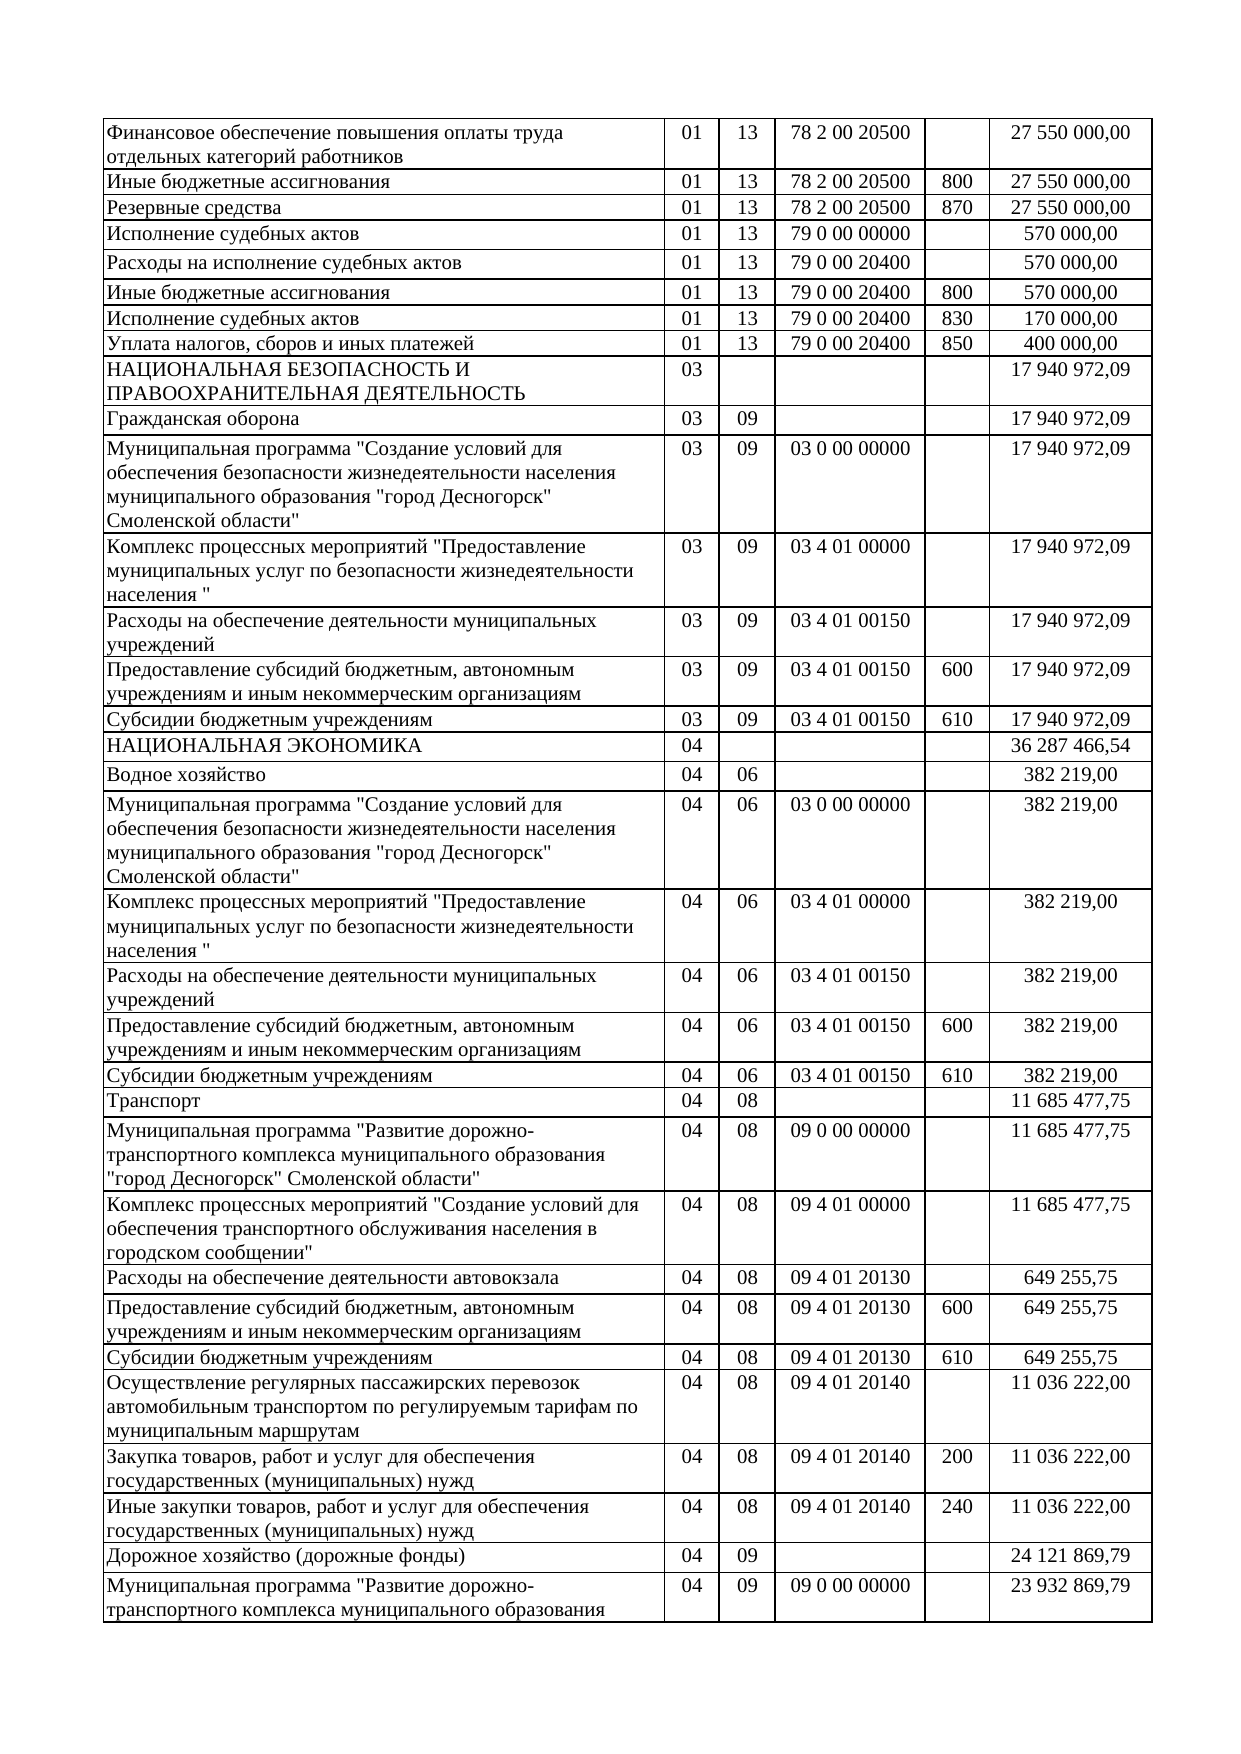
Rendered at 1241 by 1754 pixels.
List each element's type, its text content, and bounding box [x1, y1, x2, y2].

table_cell 800 [926, 280, 989, 304]
table_cell 649 255,75 [990, 1345, 1151, 1369]
table_cell Муниципальная программа "Развитие дорожно-транспортного комплекса муниципального образования "город Десногорск" Смоленской области" [104, 1118, 664, 1190]
table_cell [926, 608, 989, 656]
table_cell Муниципальная программа "Создание условий для обеспечения безопасности жизнедеятельности населения муниципального образования "город Десногорск" Смоленской области" [104, 792, 664, 888]
table_cell Исполнение судебных актов [104, 221, 664, 249]
table_cell 79 0 00 20400 [776, 331, 924, 355]
table_cell Дорожное хозяйство (дорожные фонды) [104, 1543, 664, 1571]
table_cell 03 4 01 00000 [776, 890, 924, 962]
table_cell [776, 357, 924, 405]
table_cell 09 4 01 20140 [776, 1444, 924, 1492]
table_cell 09 [720, 436, 774, 532]
table_cell 04 [665, 963, 718, 1011]
table_cell [926, 733, 989, 761]
table_cell 78 2 00 20500 [776, 195, 924, 219]
table_cell 13 [720, 250, 774, 278]
table_cell 11 685 477,75 [990, 1088, 1151, 1116]
table_cell Комплекс процессных мероприятий "Предоставление муниципальных услуг по безопасности жизнедеятельности населения " [104, 890, 664, 962]
table_cell 17 940 972,09 [990, 357, 1151, 405]
table_cell НАЦИОНАЛЬНАЯ ЭКОНОМИКА [104, 733, 664, 761]
table_cell 13 [720, 119, 774, 168]
table_cell 13 [720, 331, 774, 355]
table_cell Транспорт [104, 1088, 664, 1116]
table_cell 600 [926, 1295, 989, 1343]
table_cell Иные бюджетные ассигнования [104, 280, 664, 304]
table_cell 03 4 01 00150 [776, 963, 924, 1011]
table_cell Осуществление регулярных пассажирских перевозок автомобильным транспортом по регулируемым тарифам по муниципальным маршрутам [104, 1370, 664, 1442]
table_cell 13 [720, 306, 774, 329]
table_cell 08 [720, 1295, 774, 1343]
table_cell 17 940 972,09 [990, 657, 1151, 705]
table_cell 03 0 00 00000 [776, 436, 924, 532]
table_cell [926, 119, 989, 168]
table_cell 24 121 869,79 [990, 1543, 1151, 1571]
table_cell 78 2 00 20500 [776, 170, 924, 193]
table_cell [926, 1370, 989, 1442]
table_cell [720, 733, 774, 761]
table_cell Исполнение судебных актов [104, 306, 664, 329]
table_cell [926, 890, 989, 962]
table_cell 610 [926, 1345, 989, 1369]
table_cell 04 [665, 1543, 718, 1571]
table_cell 01 [665, 250, 718, 278]
table_cell Водное хозяйство [104, 762, 664, 790]
table_cell 79 0 00 20400 [776, 306, 924, 329]
table_cell 13 [720, 195, 774, 219]
table_cell 01 [665, 170, 718, 193]
table_cell 03 4 01 00150 [776, 1063, 924, 1087]
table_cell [104, 1573, 664, 1621]
table_cell 08 [720, 1118, 774, 1190]
table_cell Иные бюджетные ассигнования [104, 170, 664, 193]
table_cell 78 2 00 20500 [776, 119, 924, 168]
table_cell 570 000,00 [990, 221, 1151, 249]
table_cell 382 219,00 [990, 792, 1151, 888]
table_cell Муниципальная программа "Создание условий для обеспечения безопасности жизнедеятельности населения муниципального образования "город Десногорск" Смоленской области" [104, 436, 664, 532]
table_cell 09 4 01 20130 [776, 1265, 924, 1293]
table_cell [926, 357, 989, 405]
table_cell [926, 792, 989, 888]
table_cell 04 [665, 1295, 718, 1343]
table_cell 08 [720, 1370, 774, 1442]
table_cell [926, 250, 989, 278]
table_cell 04 [665, 1494, 718, 1542]
table_cell Иные закупки товаров, работ и услуг для обеспечения государственных (муниципальных) нужд [104, 1494, 664, 1542]
table_cell 09 0 00 00000 [776, 1118, 924, 1190]
table_cell [926, 1088, 989, 1116]
table_cell 01 [665, 280, 718, 304]
table_cell 17 940 972,09 [990, 707, 1151, 731]
table_cell 649 255,75 [990, 1265, 1151, 1293]
table_cell 09 4 01 20140 [776, 1494, 924, 1542]
table_cell 17 940 972,09 [990, 608, 1151, 656]
table_cell 09 [720, 1573, 774, 1621]
table_cell [776, 406, 924, 434]
table_cell [926, 1118, 989, 1190]
table_cell 570 000,00 [990, 280, 1151, 304]
table_cell 79 0 00 00000 [776, 221, 924, 249]
table_cell 01 [665, 221, 718, 249]
table_cell 17 940 972,09 [990, 534, 1151, 606]
table_cell 09 4 01 20140 [776, 1370, 924, 1442]
table_cell 04 [665, 1444, 718, 1492]
table_cell 27 550 000,00 [990, 195, 1151, 219]
table_cell [776, 762, 924, 790]
table_cell 03 4 01 00150 [776, 1013, 924, 1061]
table_cell 04 [665, 1118, 718, 1190]
table_cell 04 [665, 762, 718, 790]
table_cell 610 [926, 707, 989, 731]
table_cell 03 [665, 436, 718, 532]
table_cell [926, 406, 989, 434]
table_cell 09 [720, 406, 774, 434]
table_cell 01 [665, 119, 718, 168]
table_cell [926, 762, 989, 790]
table_cell 36 287 466,54 [990, 733, 1151, 761]
table_cell 08 [720, 1345, 774, 1369]
table_cell 04 [665, 1192, 718, 1264]
table_cell 382 219,00 [990, 890, 1151, 962]
table_cell 09 [720, 657, 774, 705]
table_cell 09 4 01 20130 [776, 1295, 924, 1343]
table_cell 11 685 477,75 [990, 1192, 1151, 1264]
table_cell 04 [665, 1345, 718, 1369]
table_cell 08 [720, 1088, 774, 1116]
table_cell Субсидии бюджетным учреждениям [104, 1063, 664, 1087]
table_cell Субсидии бюджетным учреждениям [104, 707, 664, 731]
table_cell Расходы на обеспечение деятельности муниципальных учреждений [104, 608, 664, 656]
table_cell 03 [665, 406, 718, 434]
table_cell 04 [665, 1573, 718, 1621]
table_cell 09 4 01 20130 [776, 1345, 924, 1369]
table_cell Предоставление субсидий бюджетным, автономным учреждениям и иным некоммерческим организациям [104, 1013, 664, 1061]
table_cell [926, 534, 989, 606]
table_cell 09 [720, 534, 774, 606]
table_cell 17 940 972,09 [990, 406, 1151, 434]
table_cell 04 [665, 1088, 718, 1116]
table_cell 79 0 00 20400 [776, 250, 924, 278]
table_cell [776, 1543, 924, 1571]
table_cell 08 [720, 1494, 774, 1542]
table_cell [720, 357, 774, 405]
table_cell 11 036 222,00 [990, 1370, 1151, 1442]
table_cell 06 [720, 762, 774, 790]
table_cell Расходы на исполнение судебных актов [104, 250, 664, 278]
table_cell 03 4 01 00000 [776, 534, 924, 606]
table_cell 09 [720, 1543, 774, 1571]
table_cell 13 [720, 280, 774, 304]
table_cell Финансовое обеспечение повышения оплаты труда отдельных категорий работников [104, 119, 664, 168]
table_cell 382 219,00 [990, 963, 1151, 1011]
table_cell 04 [665, 1013, 718, 1061]
table_cell 400 000,00 [990, 331, 1151, 355]
table_cell 382 219,00 [990, 1063, 1151, 1087]
table_cell НАЦИОНАЛЬНАЯ БЕЗОПАСНОСТЬ И ПРАВООХРАНИТЕЛЬНАЯ ДЕЯТЕЛЬНОСТЬ [104, 357, 664, 405]
table_cell [776, 1088, 924, 1116]
table_cell 600 [926, 1013, 989, 1061]
table_cell [926, 1192, 989, 1264]
table_cell 04 [665, 792, 718, 888]
table_cell Субсидии бюджетным учреждениям [104, 1345, 664, 1369]
table_cell 03 4 01 00150 [776, 608, 924, 656]
table_cell 04 [665, 733, 718, 761]
table_cell 06 [720, 963, 774, 1011]
table_cell 800 [926, 170, 989, 193]
table_cell 03 [665, 608, 718, 656]
table_cell [926, 963, 989, 1011]
table_cell 610 [926, 1063, 989, 1087]
table_cell Комплекс процессных мероприятий "Предоставление муниципальных услуг по безопасности жизнедеятельности населения " [104, 534, 664, 606]
table_cell 09 0 00 00000 [776, 1573, 924, 1621]
table_cell 03 [665, 707, 718, 731]
table_cell 03 [665, 534, 718, 606]
table_cell 03 [665, 657, 718, 705]
table_cell 01 [665, 306, 718, 329]
table_cell Гражданская оборона [104, 406, 664, 434]
table_cell [926, 1543, 989, 1571]
table_cell 170 000,00 [990, 306, 1151, 329]
table_cell 09 [720, 608, 774, 656]
table_cell Закупка товаров, работ и услуг для обеспечения государственных (муниципальных) нужд [104, 1444, 664, 1492]
table_cell 23 932 869,79 [990, 1573, 1151, 1621]
table_cell 600 [926, 657, 989, 705]
table_cell 200 [926, 1444, 989, 1492]
table_cell 06 [720, 792, 774, 888]
table_cell 08 [720, 1192, 774, 1264]
table_cell 27 550 000,00 [990, 119, 1151, 168]
table_cell 01 [665, 331, 718, 355]
table_cell 11 036 222,00 [990, 1494, 1151, 1542]
table_cell Предоставление субсидий бюджетным, автономным учреждениям и иным некоммерческим организациям [104, 1295, 664, 1343]
table_cell 06 [720, 890, 774, 962]
table_cell 13 [720, 170, 774, 193]
table_cell 850 [926, 331, 989, 355]
table_cell 382 219,00 [990, 762, 1151, 790]
table_cell 09 [720, 707, 774, 731]
table_cell 240 [926, 1494, 989, 1542]
table_cell [926, 436, 989, 532]
table_cell 09 4 01 00000 [776, 1192, 924, 1264]
table_cell Расходы на обеспечение деятельности автовокзала [104, 1265, 664, 1293]
table_cell 04 [665, 890, 718, 962]
table_cell 03 0 00 00000 [776, 792, 924, 888]
table_cell 04 [665, 1063, 718, 1087]
table_cell 03 4 01 00150 [776, 657, 924, 705]
table_cell Предоставление субсидий бюджетным, автономным учреждениям и иным некоммерческим организациям [104, 657, 664, 705]
table_cell Уплата налогов, сборов и иных платежей [104, 331, 664, 355]
table_cell 17 940 972,09 [990, 436, 1151, 532]
table_cell 27 550 000,00 [990, 170, 1151, 193]
table_cell [926, 221, 989, 249]
table_cell Расходы на обеспечение деятельности муниципальных учреждений [104, 963, 664, 1011]
table_cell 04 [665, 1265, 718, 1293]
table_cell 870 [926, 195, 989, 219]
table_cell 08 [720, 1444, 774, 1492]
table_cell Резервные средства [104, 195, 664, 219]
table_cell 13 [720, 221, 774, 249]
table_cell 01 [665, 195, 718, 219]
table_cell 11 685 477,75 [990, 1118, 1151, 1190]
table_cell [926, 1265, 989, 1293]
table_cell 382 219,00 [990, 1013, 1151, 1061]
table_cell [776, 733, 924, 761]
table_cell 08 [720, 1265, 774, 1293]
table_cell 06 [720, 1063, 774, 1087]
table_cell 11 036 222,00 [990, 1444, 1151, 1492]
table_cell 570 000,00 [990, 250, 1151, 278]
table_cell 06 [720, 1013, 774, 1061]
table_cell 03 [665, 357, 718, 405]
table_cell 649 255,75 [990, 1295, 1151, 1343]
table_cell 79 0 00 20400 [776, 280, 924, 304]
table_cell [926, 1573, 989, 1621]
table_cell 830 [926, 306, 989, 329]
table_cell 03 4 01 00150 [776, 707, 924, 731]
table_cell Комплекс процессных мероприятий "Создание условий для обеспечения транспортного обслуживания населения в городском сообщении" [104, 1192, 664, 1264]
table_cell 04 [665, 1370, 718, 1442]
